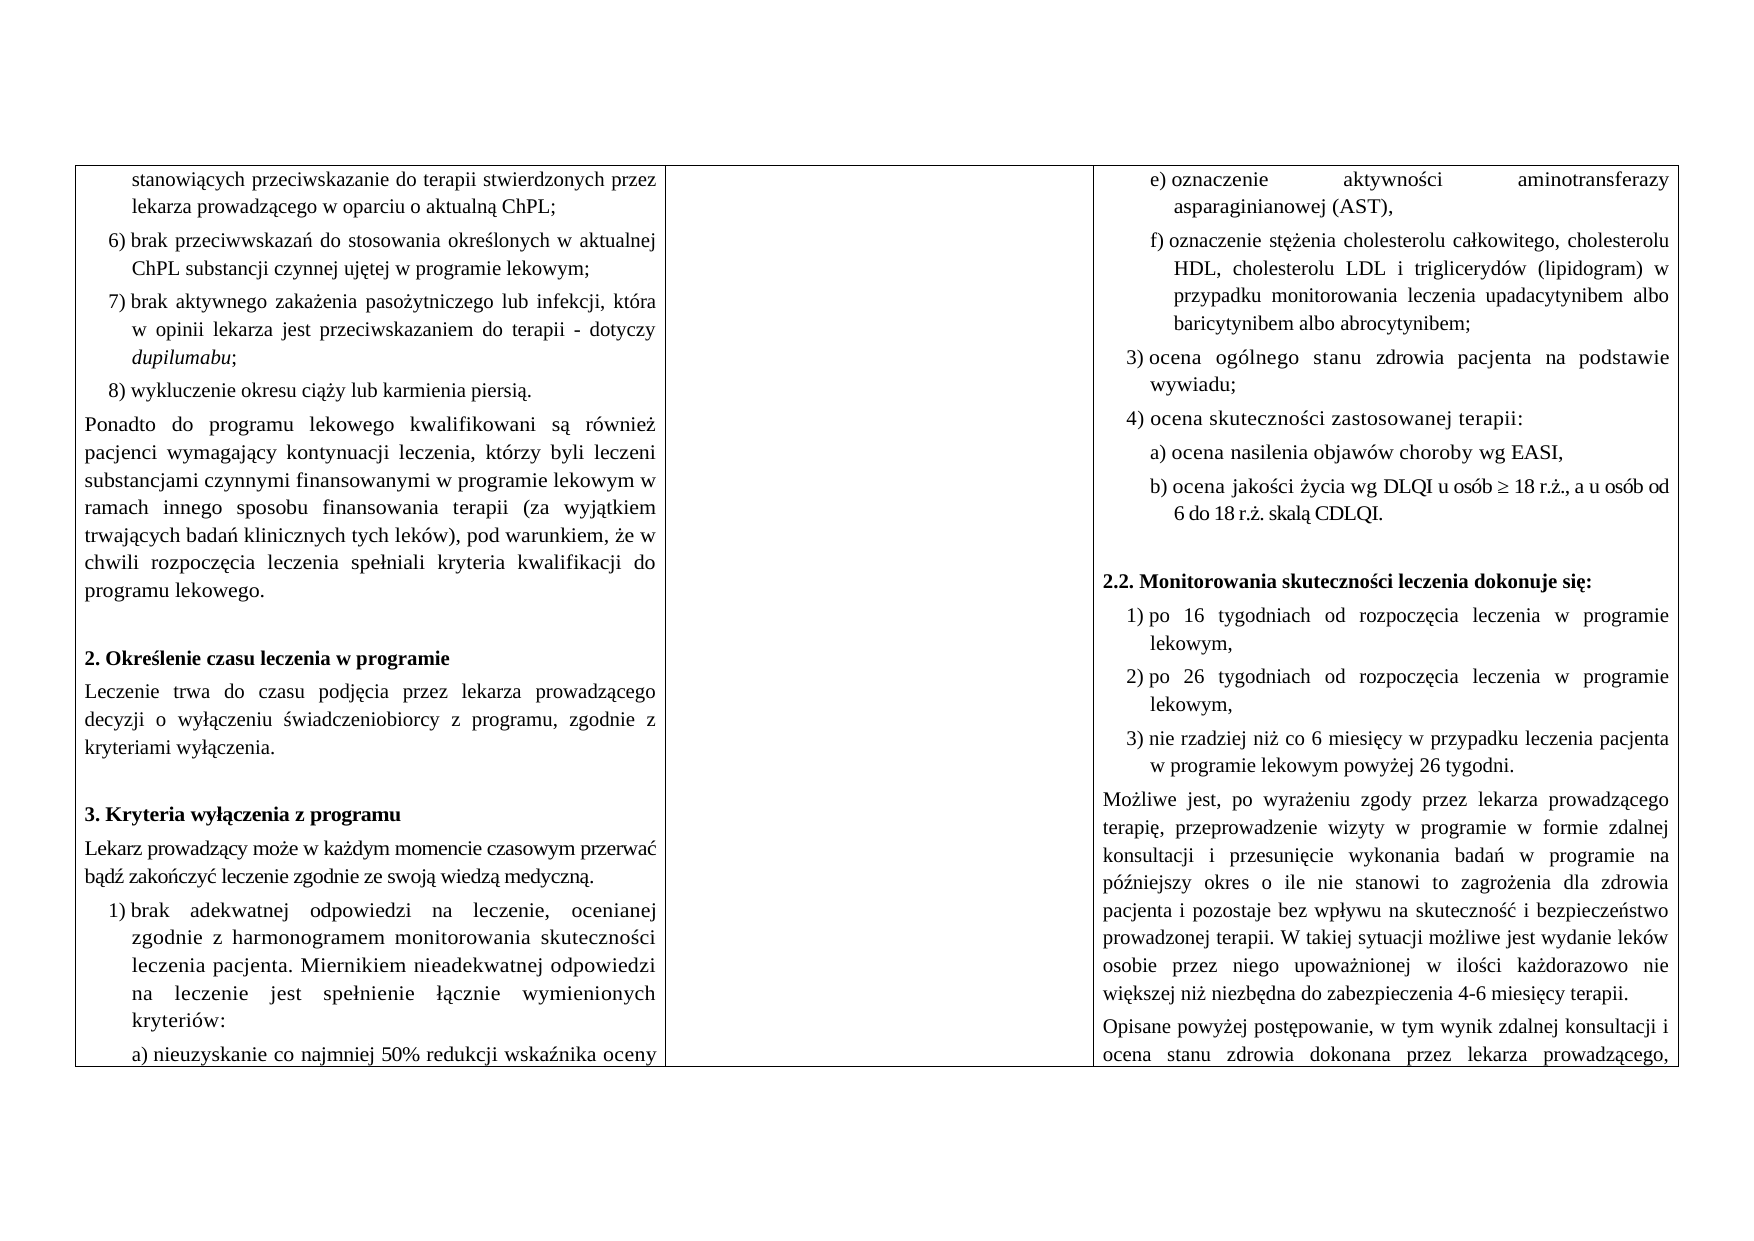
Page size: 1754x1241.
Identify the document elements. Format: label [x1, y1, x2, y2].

table_cell [76, 166, 665, 1066]
table_cell [1094, 166, 1678, 1066]
table_cell [666, 166, 1093, 1066]
